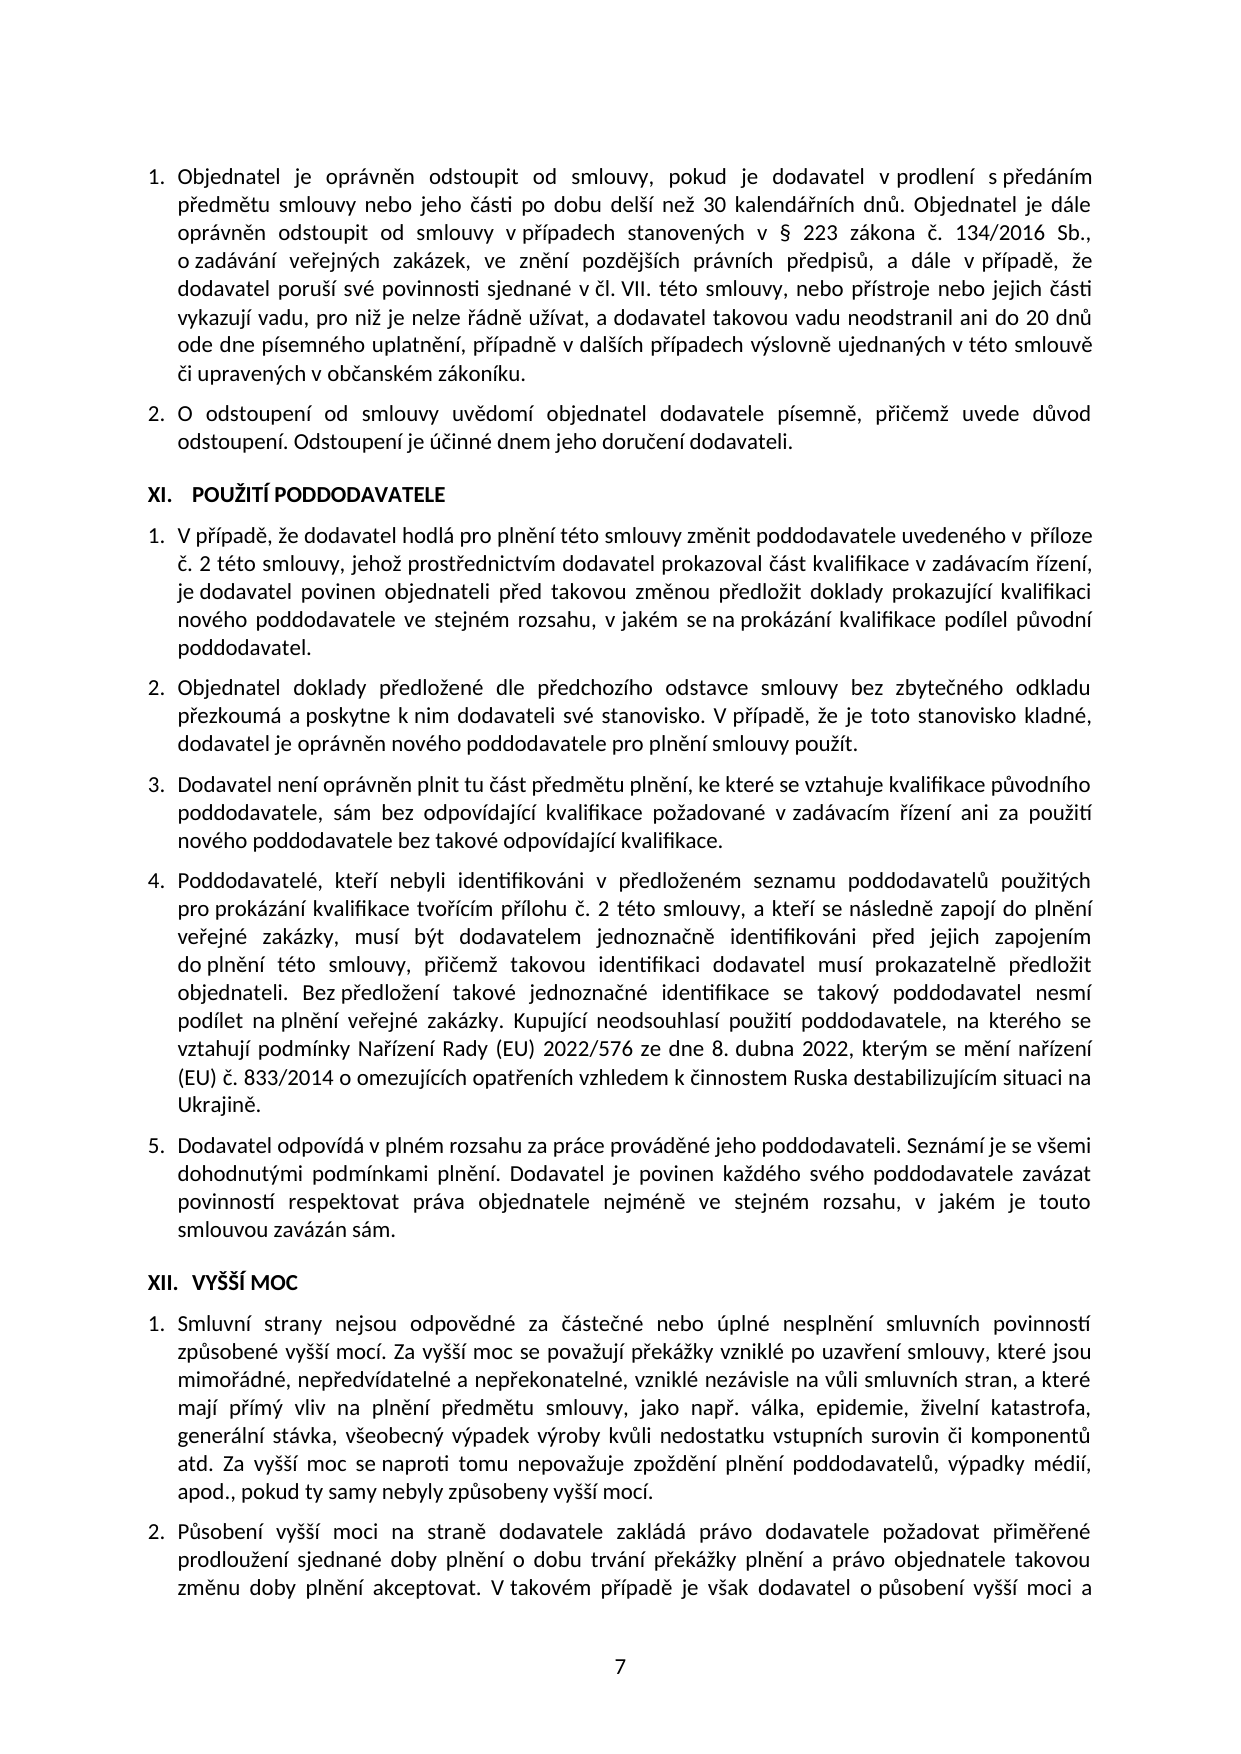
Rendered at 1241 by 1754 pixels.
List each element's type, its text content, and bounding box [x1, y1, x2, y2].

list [148, 1517, 1093, 1601]
list Smluvní strany nejsou odpovědné za částečné nebo úplné nesplnění smluvních povinností způsobené vyšší mocí. Za vyšší moc se považují překážky vzniklé po uzavření smlouvy, které jsou mimořádné, nepředvídatelné a nepřekonatelné, vzniklé nezávisle na vůli smluvních stran, a které mají přímý vliv na plnění předmětu smlouvy, jako např. válka, epidemie, živelní katastrofa, generální stávka, všeobecný výpadek výroby kvůli nedostatku vstupních surovin či komponentů atd. Za vyšší moc se naproti tomu nepovažuje zpoždění plnění poddodavatelů, výpadky médií, apod., pokud ty samy nebyly způsobeny vyšší mocí. [148, 1309, 1093, 1505]
list VYŠŠÍ MOC [148, 1268, 1093, 1296]
list Poddodavatelé, kteří nebyli identifikováni v předloženém seznamu poddodavatelů použitých pro prokázání kvalifikace tvořícím přílohu č. 2 této smlouvy, a kteří se následně zapojí do plnění veřejné zakázky, musí být dodavatelem jednoznačně identifikováni před jejich zapojením do plnění této smlouvy, přičemž takovou identifikaci dodavatel musí prokazatelně předložit objednateli. Bez předložení takové jednoznačné identifikace se takový poddodavatel nesmí podílet na plnění veřejné zakázky. Kupující neodsouhlasí použití poddodavatele, na kterého se vztahují podmínky Nařízení Rady (EU) 2022/576 ze dne 8. dubna 2022, kterým se mění nařízení (EU) č. 833/2014 o omezujících opatřeních vzhledem k činnostem Ruska destabilizujícím situaci na Ukrajině. [148, 866, 1093, 1119]
list Dodavatel není oprávněn plnit tu část předmětu plnění, ke které se vztahuje kvalifikace původního poddodavatele, sám bez odpovídající kvalifikace požadované v zadávacím řízení ani za použití nového poddodavatele bez takové odpovídající kvalifikace. [148, 770, 1093, 854]
list POUŽITÍ PODDODAVATELE [148, 480, 1093, 508]
list V případě, že dodavatel hodlá pro plnění této smlouvy změnit poddodavatele uvedeného v příloze č. 2 této smlouvy, jehož prostřednictvím dodavatel prokazoval část kvalifikace v zadávacím řízení, je dodavatel povinen objednateli před takovou změnou předložit doklady prokazující kvalifikaci nového poddodavatele ve stejném rozsahu, v jakém se na prokázání kvalifikace podílel původní poddodavatel. [148, 521, 1093, 661]
list Dodavatel odpovídá v plném rozsahu za práce prováděné jeho poddodavateli. Seznámí je se všemi dohodnutými podmínkami plnění. Dodavatel je povinen každého svého poddodavatele zavázat povinností respektovat práva objednatele nejméně ve stejném rozsahu, v jakém je touto smlouvou zavázán sám. [148, 1131, 1093, 1243]
list Objednatel doklady předložené dle předchozího odstavce smlouvy bez zbytečného odkladu přezkoumá a poskytne k nim dodavateli své stanovisko. V případě, že je toto stanovisko kladné, dodavatel je oprávněn nového poddodavatele pro plnění smlouvy použít. [148, 673, 1093, 757]
list O odstoupení od smlouvy uvědomí objednatel dodavatele písemně, přičemž uvede důvod odstoupení. Odstoupení je účinné dnem jeho doručení dodavateli. [148, 399, 1093, 455]
list Objednatel je oprávněn odstoupit od smlouvy, pokud je dodavatel v prodlení s předáním předmětu smlouvy nebo jeho části po dobu delší než 30 kalendářních dnů. Objednatel je dále oprávněn odstoupit od smlouvy v případech stanovených v § 223 zákona č. 134/2016 Sb., o zadávání veřejných zakázek, ve znění pozdějších právních předpisů, a dále v případě, že dodavatel poruší své povinnosti sjednané v čl. VII. této smlouvy, nebo přístroje nebo jejich části vykazují vadu, pro niž je nelze řádně užívat, a dodavatel takovou vadu neodstranil ani do 20 dnů ode dne písemného uplatnění, případně v dalších případech výslovně ujednaných v této smlouvě či upravených v občanském zákoníku. [148, 162, 1093, 387]
